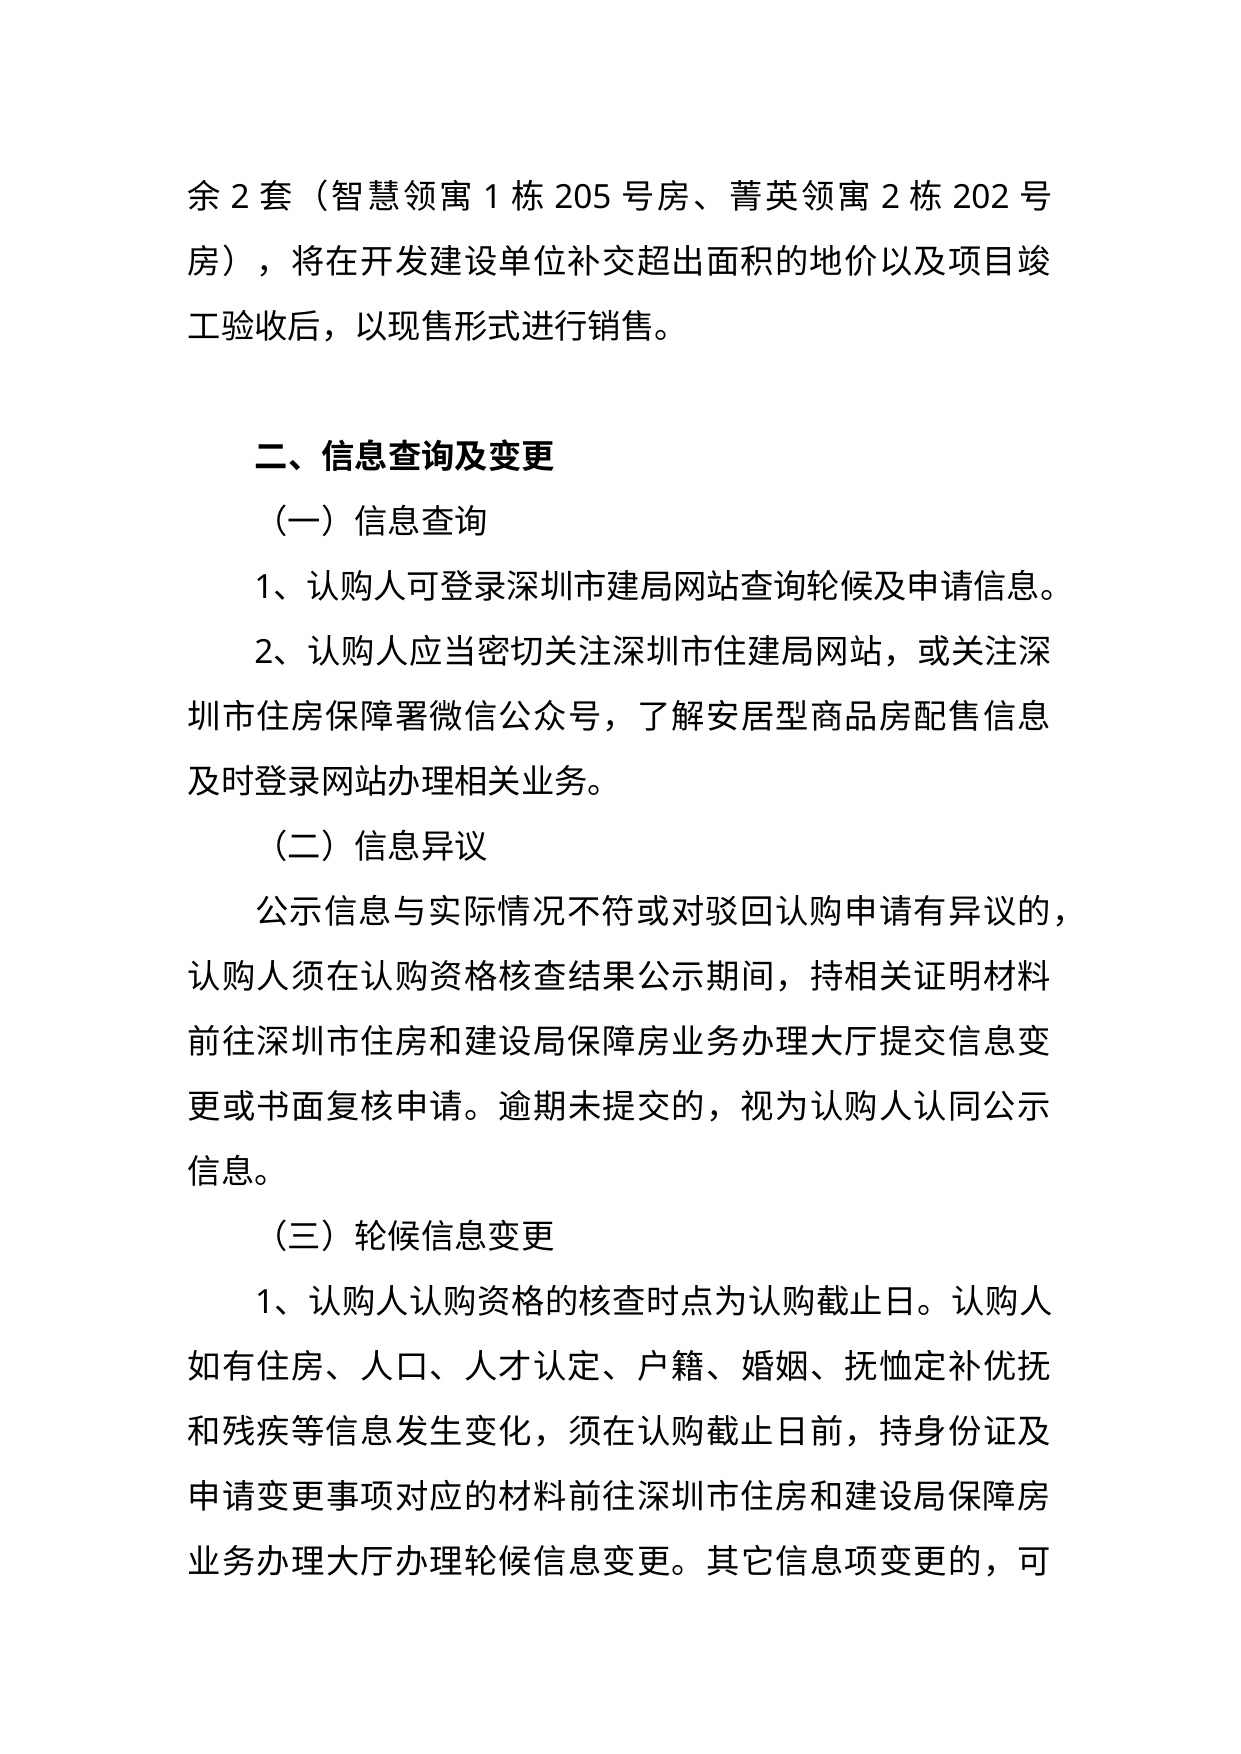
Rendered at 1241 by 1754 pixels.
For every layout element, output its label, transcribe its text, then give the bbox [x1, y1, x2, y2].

text 2、认购人应当密切关注深圳市住建局网站，或关注深圳市住房保障署微信公众号，了解安居型商品房配售信息，及时登录网站办理相关业务。 [187, 617, 1053, 812]
list 信息查询及变更 [187, 422, 1053, 487]
text 1、认购人可登录深圳市建局网站查询轮候及申请信息。 [187, 552, 1053, 617]
text （二）信息异议 [187, 812, 1053, 877]
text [187, 162, 1053, 357]
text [187, 1267, 1053, 1592]
text （三）轮候信息变更 [187, 1202, 1053, 1267]
text （一）信息查询 [187, 487, 1053, 552]
text 公示信息与实际情况不符或对驳回认购申请有异议的，认购人须在认购资格核查结果公示期间，持相关证明材料前往深圳市住房和建设局保障房业务办理大厅提交信息变更或书面复核申请。逾期未提交的，视为认购人认同公示信息。 [187, 877, 1053, 1202]
